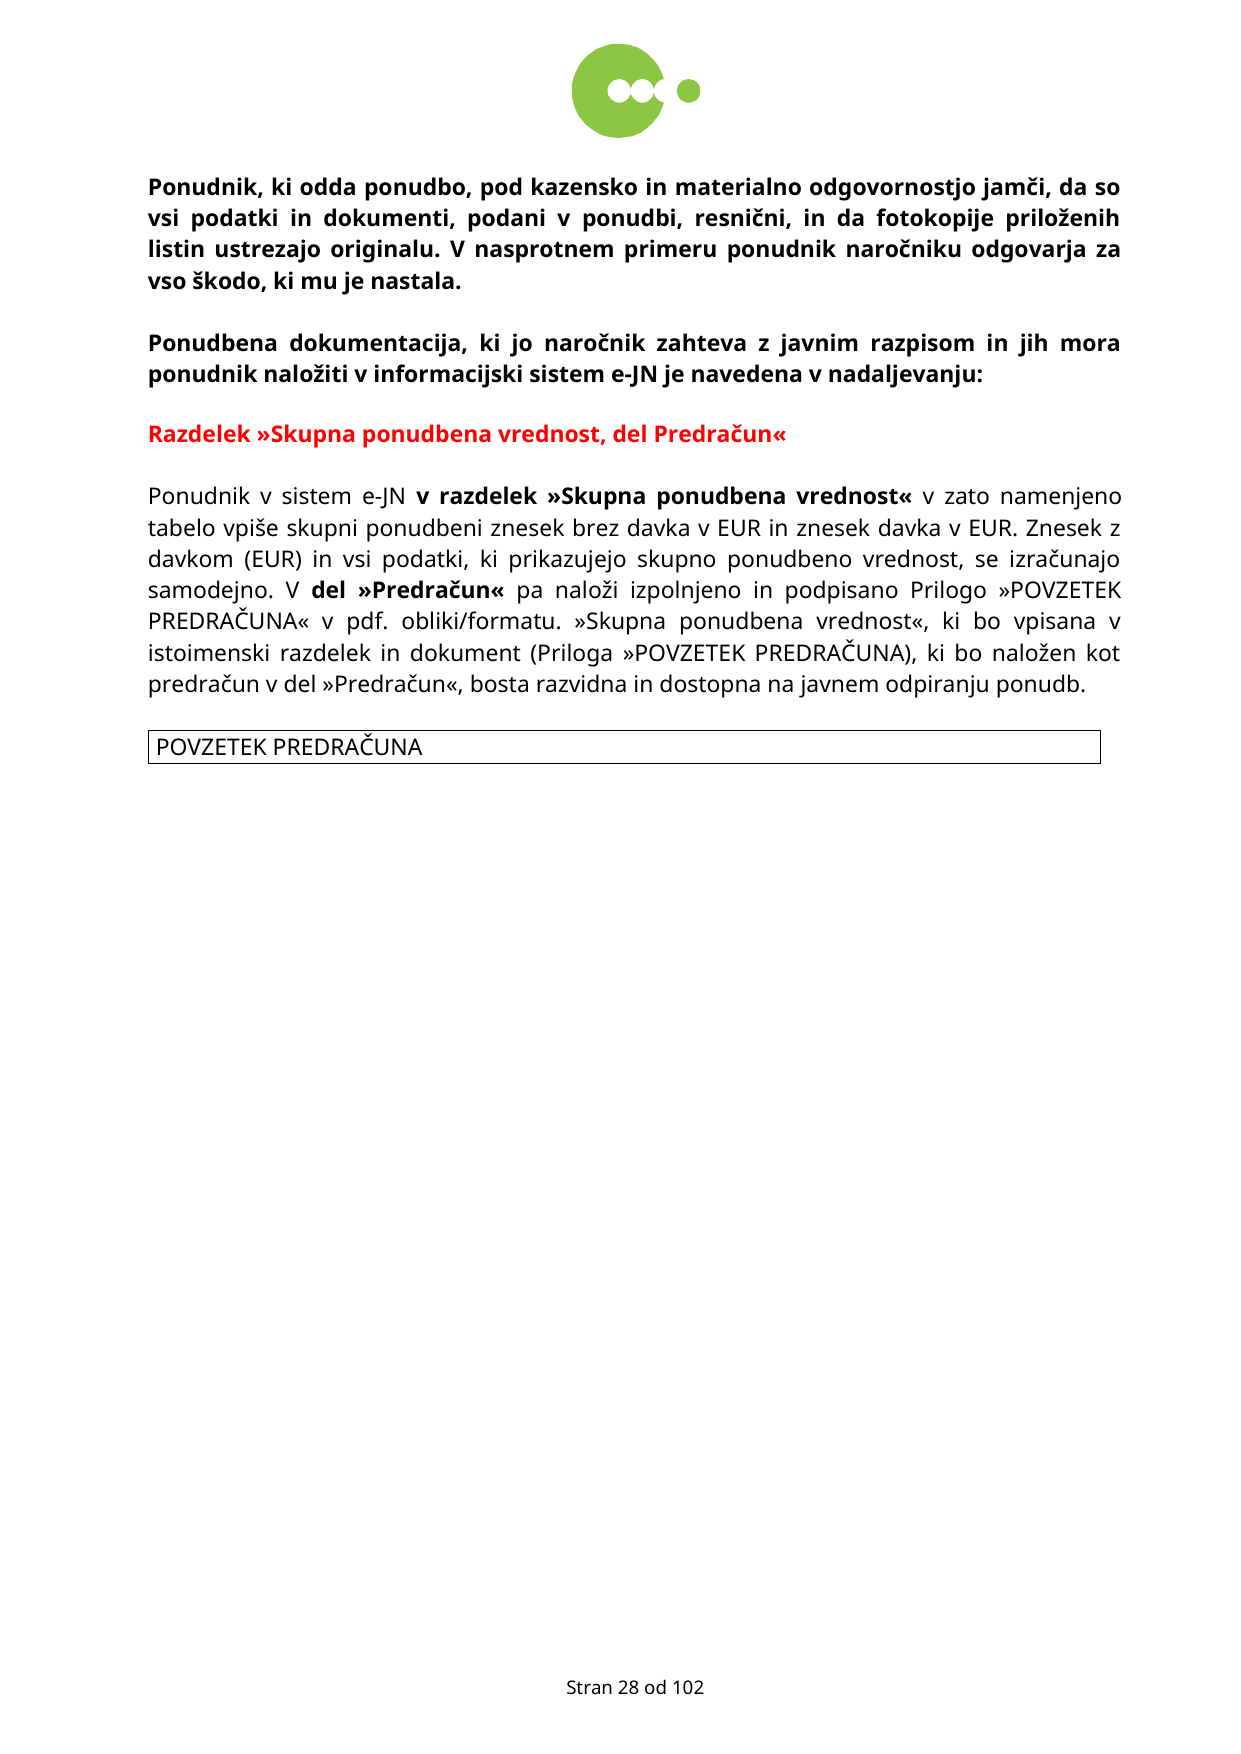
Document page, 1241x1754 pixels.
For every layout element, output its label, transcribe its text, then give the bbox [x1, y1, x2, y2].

text Ponudnik v sistem e-JN v razdelek »Skupna ponudbena vrednost« v zato namenjeno tabelo vpiše skupni ponudbeni znesek brez davka v EUR in znesek davka v EUR. Znesek z davkom (EUR) in vsi podatki, ki prikazujejo skupno ponudbeno vrednost, se izračunajo samodejno. V del »Predračun« pa naloži izpolnjeno in podpisano Prilogo »POVZETEK PREDRAČUNA« v pdf. obliki/formatu. »Skupna ponudbena vrednost«, ki bo vpisana v istoimenski razdelek in dokument (Priloga »POVZETEK PREDRAČUNA), ki bo naložen kot predračun v del »Predračun«, bosta razvidna in dostopna na javnem odpiranju ponudb. [148, 480, 1122, 699]
table_header POVZETEK PREDRAČUNA [149, 731, 1100, 762]
text Ponudnik, ki odda ponudbo, pod kazensko in materialno odgovornostjo jamči, da so vsi podatki in dokumenti, podani v ponudbi, resnični, in da fotokopije priloženih listin ustrezajo originalu. V nasprotnem primeru ponudnik naročniku odgovarja za vso škodo, ki mu je nastala. [148, 171, 1122, 296]
text Razdelek »Skupna ponudbena vrednost, del Predračun« [148, 418, 1122, 449]
text Ponudbena dokumentacija, ki jo naročnik zahteva z javnim razpisom in jih mora ponudnik naložiti v informacijski sistem e-JN je navedena v nadaljevanju: [148, 327, 1122, 390]
